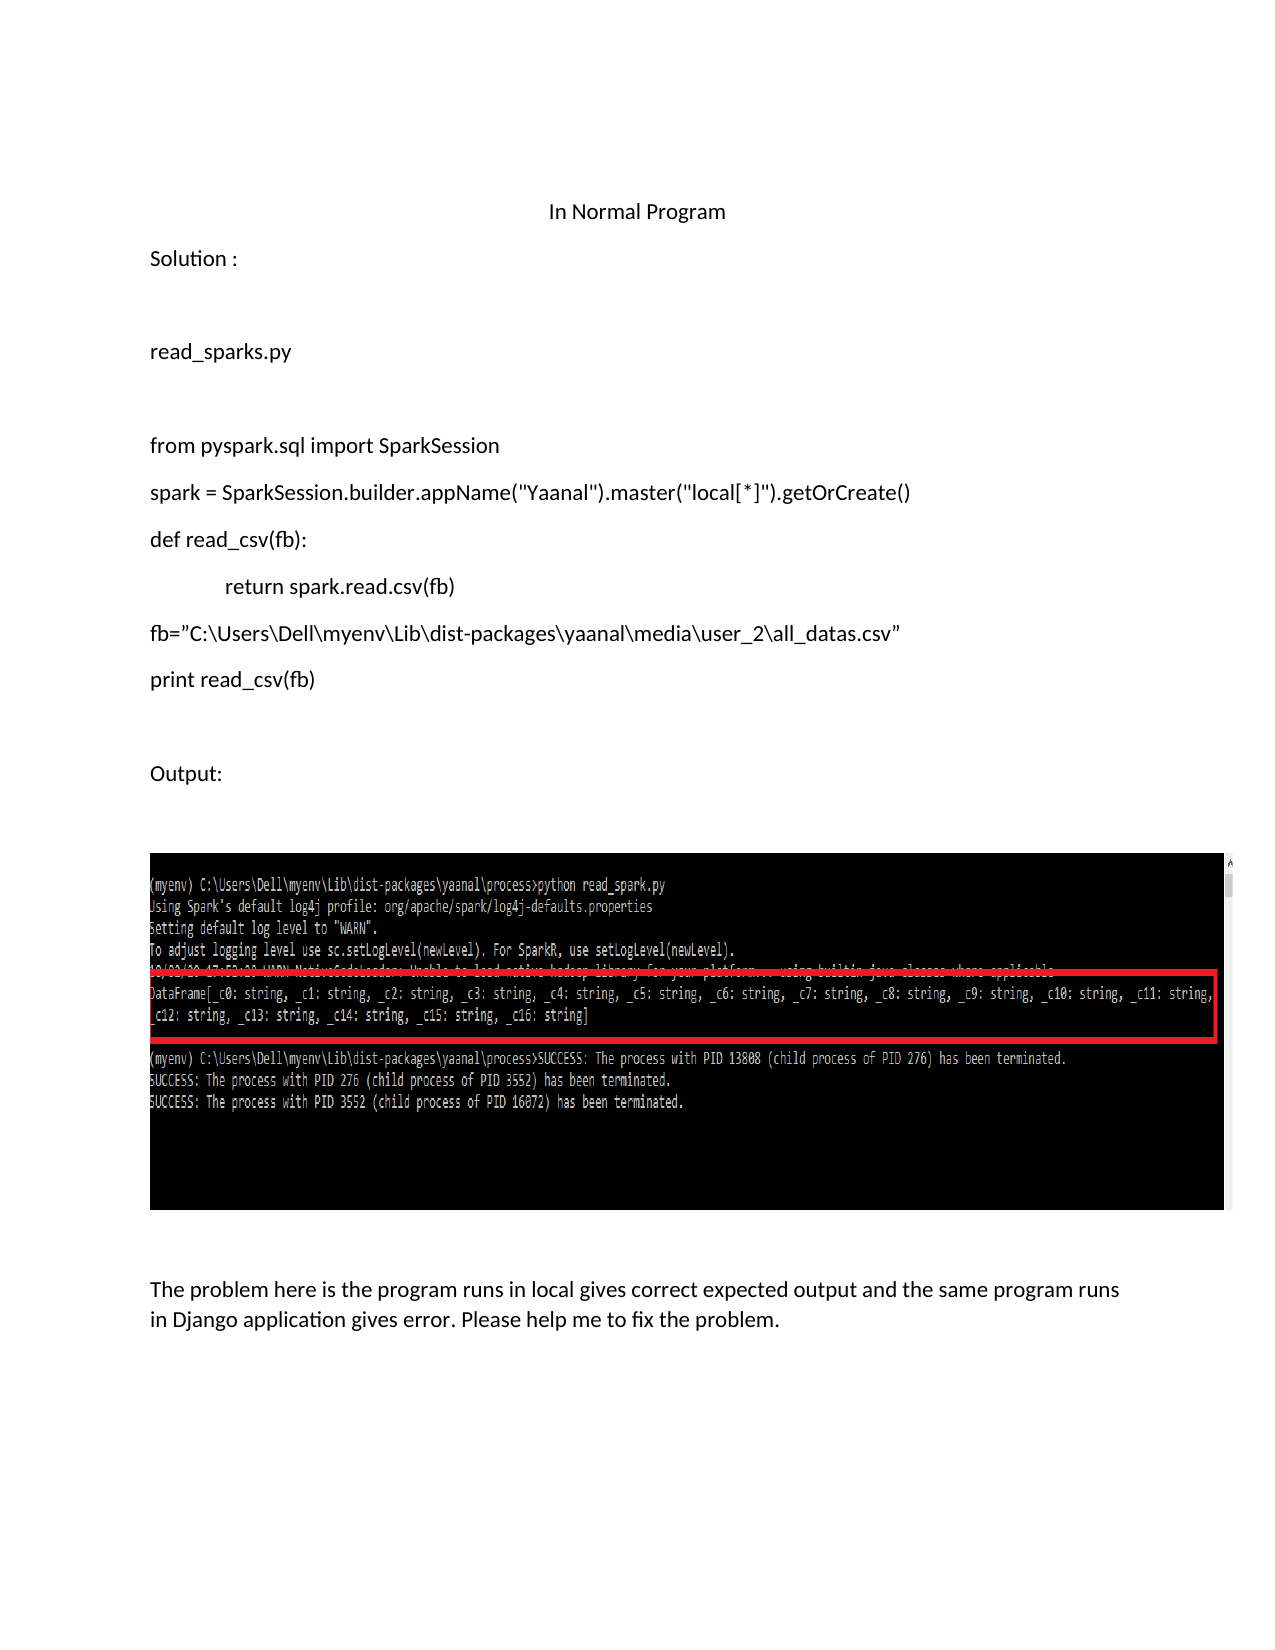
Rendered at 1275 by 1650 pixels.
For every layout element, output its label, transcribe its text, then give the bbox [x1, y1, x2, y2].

text spark = SparkSession.builder.appName("Yaanal").master("local[*]").getOrCreate() [150, 478, 1125, 506]
text In Normal Program [150, 197, 1125, 225]
text fb=”C:\Users\Dell\myenv\Lib\dist-packages\yaanal\media\user_2\all_datas.csv” [150, 619, 1125, 647]
text The problem here is the program runs in local gives correct expected output and the same program runs in Django application gives error. Please help me to fix the problem. [150, 1275, 1125, 1333]
text return spark.read.csv(fb) [150, 572, 1125, 600]
text Output: [150, 759, 1125, 787]
text print read_csv(fb) [150, 666, 1125, 694]
text read_sparks.py [150, 337, 1125, 366]
text def read_csv(fb): [150, 525, 1125, 553]
text from pyspark.sql import SparkSession [150, 431, 1125, 459]
picture [150, 853, 1233, 1210]
text Solution : [150, 244, 1125, 272]
